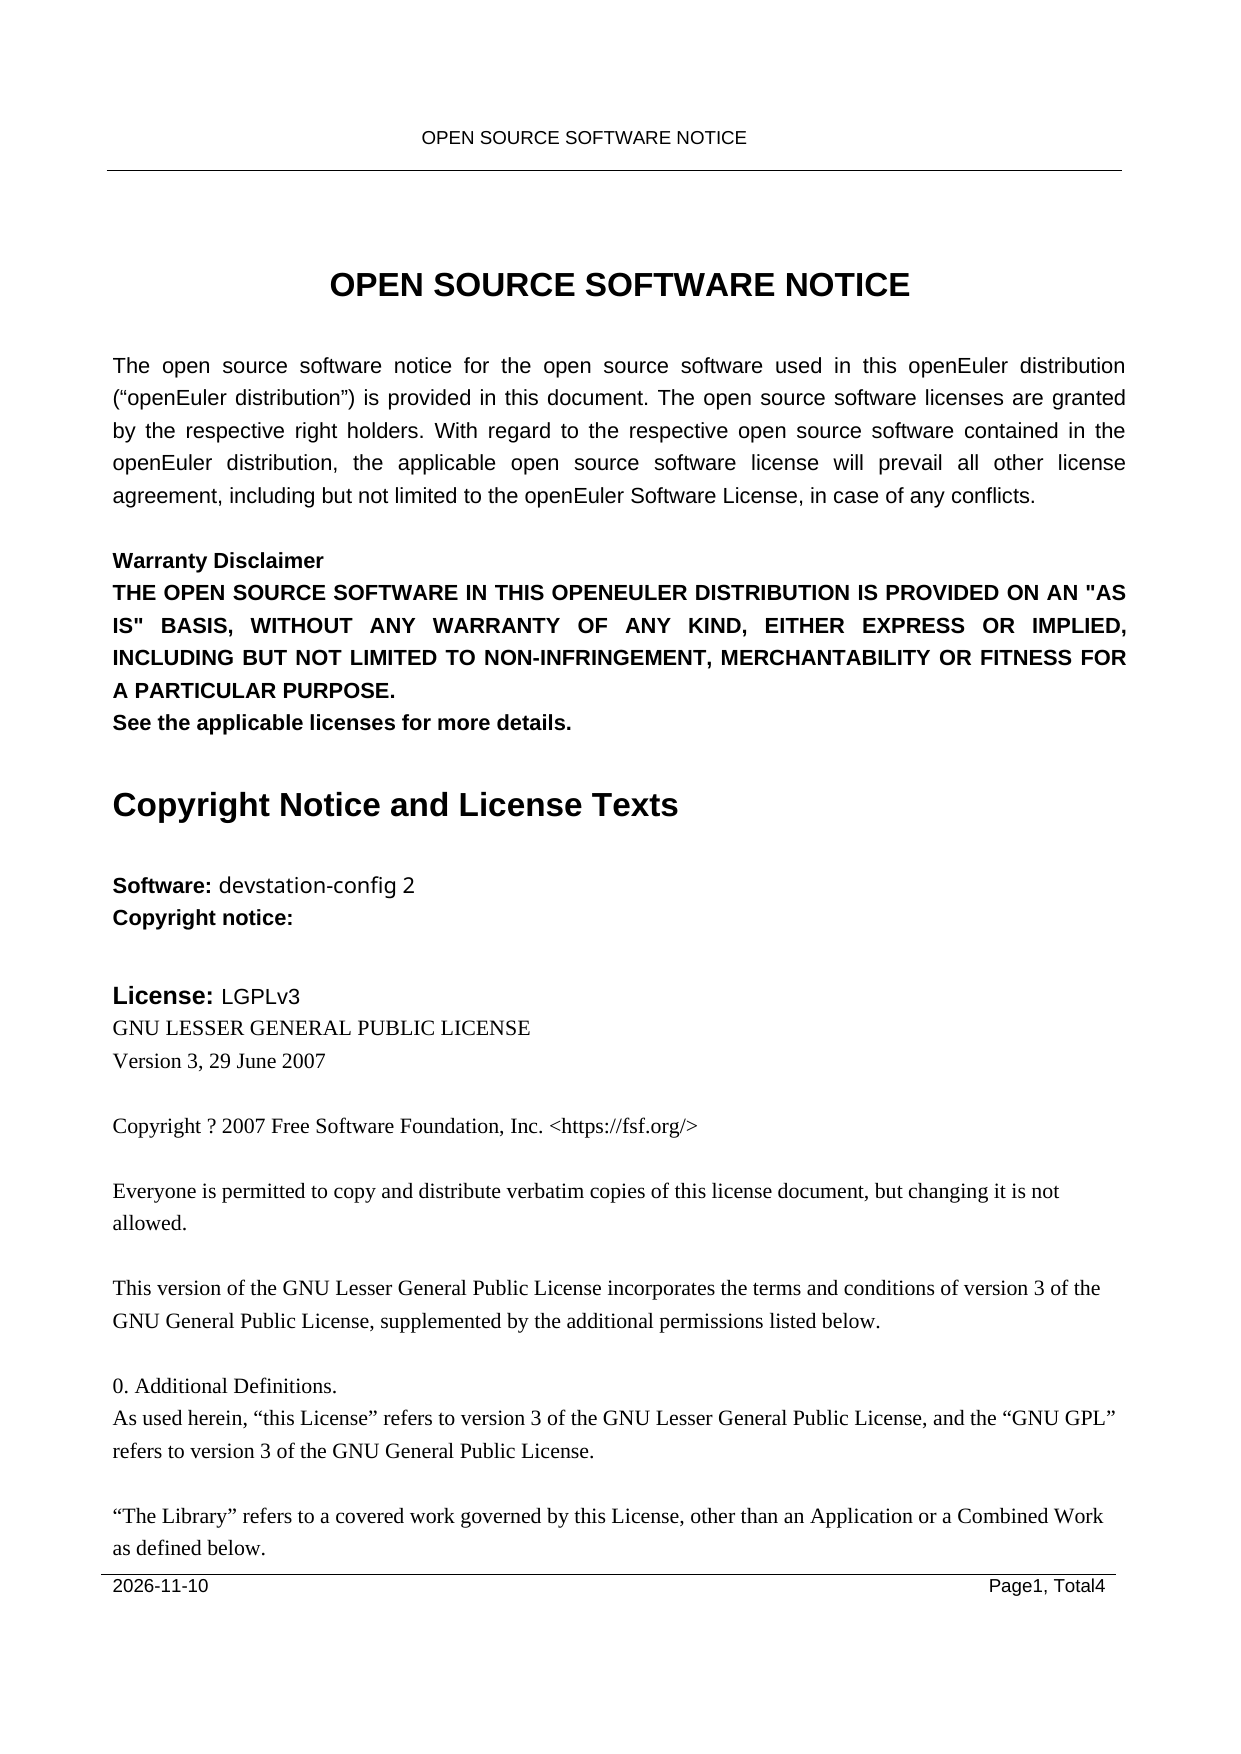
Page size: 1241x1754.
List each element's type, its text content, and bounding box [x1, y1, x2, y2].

text License: LGPLv3 [112, 979, 1128, 1012]
text The open source software notice for the open source software used in this openEuler distribution (“openEuler distribution”) is provided in this document. The open source software licenses are granted by the respective right holders. With regard to the respective open source software contained in the openEuler distribution, the applicable open source software license will prevail all other license agreement, including but not limited to the openEuler Software License, in case of any conflicts. [112, 349, 1128, 511]
text Copyright notice: [112, 901, 1128, 934]
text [112, 1012, 1128, 1564]
text OPEN SOURCE SOFTWARE NOTICE [112, 251, 1128, 316]
title Software: devstation-config 2 [112, 869, 1128, 901]
text THE OPEN SOURCE SOFTWARE IN THIS OPENEULER DISTRIBUTION IS PROVIDED ON AN "AS IS" BASIS, WITHOUT ANY WARRANTY OF ANY KIND, EITHER EXPRESS OR IMPLIED, INCLUDING BUT NOT LIMITED TO NON-INFRINGEMENT, MERCHANTABILITY OR FITNESS FOR A PARTICULAR PURPOSE. See the applicable licenses for more details. [112, 576, 1128, 739]
text Copyright Notice and License Texts [112, 771, 1128, 836]
text Warranty Disclaimer [112, 544, 1128, 576]
